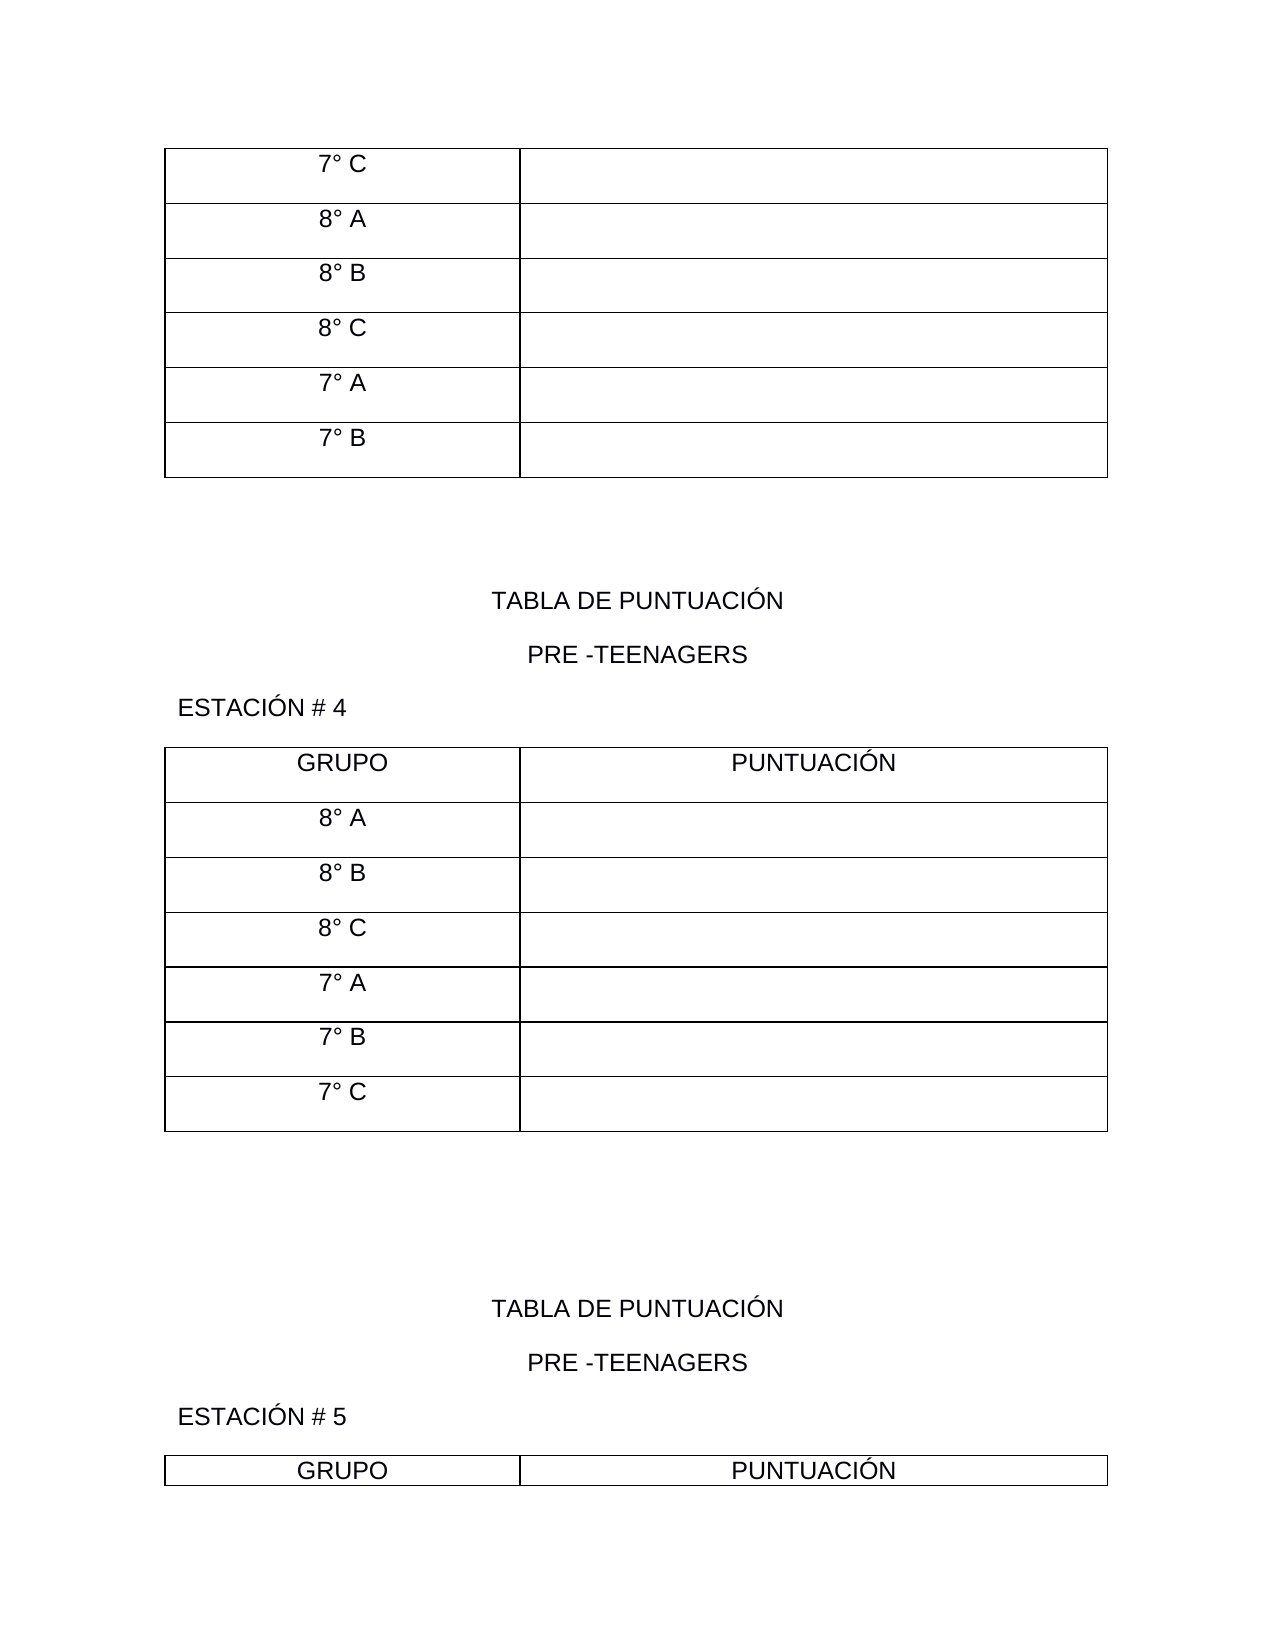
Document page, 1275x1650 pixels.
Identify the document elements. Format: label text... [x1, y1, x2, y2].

table_cell [521, 204, 1107, 257]
table_cell 8° C [166, 913, 519, 966]
table_header GRUPO [166, 1456, 519, 1485]
table_cell 7° B [166, 423, 519, 477]
table_header PUNTUACIÓN [521, 748, 1107, 802]
table_cell 8° B [166, 858, 519, 912]
text ESTACIÓN # 5 [177, 1401, 1098, 1430]
table_cell 7° A [166, 368, 519, 422]
table_cell 8° C [166, 313, 519, 367]
text TABLA DE PUNTUACIÓN [177, 1294, 1098, 1322]
table_cell [521, 803, 1107, 857]
table_cell 7° C [166, 149, 519, 202]
text ESTACIÓN # 4 [177, 693, 1098, 722]
table_cell 8° A [166, 803, 519, 857]
table_cell [521, 313, 1107, 367]
table_cell [521, 858, 1107, 912]
table_cell [521, 968, 1107, 1021]
table_cell 7° A [166, 968, 519, 1021]
text TABLA DE PUNTUACIÓN [177, 586, 1098, 614]
text PRE -TEENAGERS [177, 639, 1098, 668]
table_cell 7° B [166, 1023, 519, 1076]
table_cell [521, 368, 1107, 422]
table_cell [521, 149, 1107, 202]
table_cell [521, 913, 1107, 966]
table_cell [521, 1077, 1107, 1131]
table_cell 8° B [166, 259, 519, 312]
table_cell [521, 1023, 1107, 1076]
table_header PUNTUACIÓN [521, 1456, 1107, 1485]
text PRE -TEENAGERS [177, 1348, 1098, 1376]
table_header GRUPO [166, 748, 519, 802]
table_cell [521, 423, 1107, 477]
table_cell 7° C [166, 1077, 519, 1131]
table_cell 8° A [166, 204, 519, 257]
table_cell [521, 259, 1107, 312]
